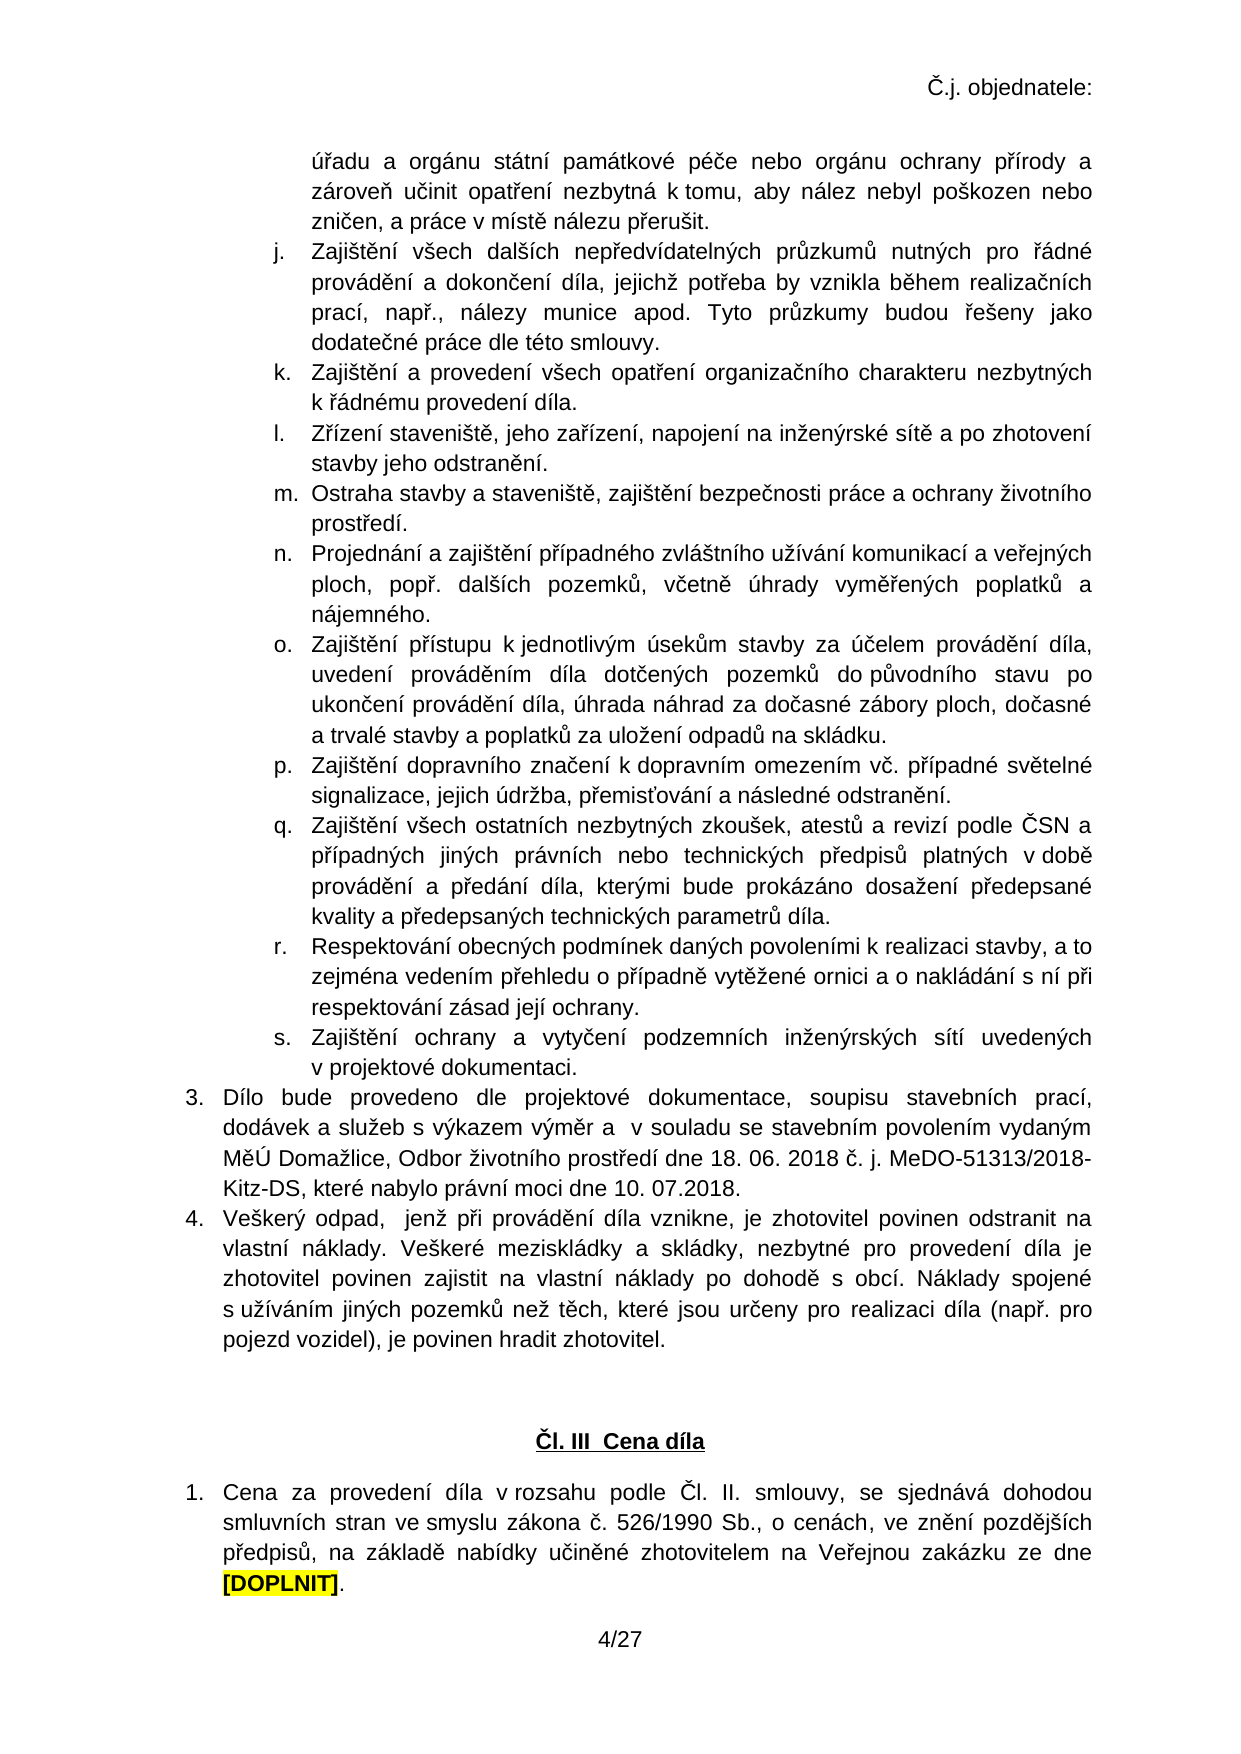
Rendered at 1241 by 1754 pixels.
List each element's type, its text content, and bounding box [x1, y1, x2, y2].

list Zajištění a provedení všech opatření organizačního charakteru nezbytných k řádnému provedení díla. [274, 359, 1093, 416]
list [274, 148, 1093, 234]
list Zajištění ochrany a vytyčení podzemních inženýrských sítí uvedených v projektové dokumentaci. [274, 1024, 1093, 1080]
text Čl. III Cena díla [148, 1428, 1093, 1454]
list Zajištění přístupu k jednotlivým úsekům stavby za účelem provádění díla, uvedení prováděním díla dotčených pozemků do původního stavu po ukončení provádění díla, úhrada náhrad za dočasné zábory ploch, dočasné a trvalé stavby a poplatků za uložení odpadů na skládku. [274, 631, 1093, 748]
list Respektování obecných podmínek daných povoleními k realizaci stavby, a to zejména vedením přehledu o případně vytěžené ornici a o nakládání s ní při respektování zásad její ochrany. [274, 933, 1093, 1020]
list Zajištění všech dalších nepředvídatelných průzkumů nutných pro řádné provádění a dokončení díla, jejichž potřeba by vznikla během realizačních prací, např., nálezy munice apod. Tyto průzkumy budou řešeny jako dodatečné práce dle této smlouvy. [274, 238, 1093, 355]
list Zajištění všech ostatních nezbytných zkoušek, atestů a revizí podle ČSN a případných jiných právních nebo technických předpisů platných v době provádění a předání díla, kterými bude prokázáno dosažení předepsané kvality a předepsaných technických parametrů díla. [274, 812, 1093, 929]
list Ostraha stavby a staveniště, zajištění bezpečnosti práce a ochrany životního prostředí. [274, 480, 1093, 536]
list Veškerý odpad, jenž při provádění díla vznikne, je zhotovitel povinen odstranit na vlastní náklady. Veškeré meziskládky a skládky, nezbytné pro provedení díla je zhotovitel povinen zajistit na vlastní náklady po dohodě s obcí. Náklady spojené s užíváním jiných pozemků než těch, které jsou určeny pro realizaci díla (např. pro pojezd vozidel), je povinen hradit zhotovitel. [185, 1205, 1093, 1352]
list Projednání a zajištění případného zvláštního užívání komunikací a veřejných ploch, popř. dalších pozemků, včetně úhrady vyměřených poplatků a nájemného. [274, 540, 1093, 627]
list Cena za provedení díla v rozsahu podle Čl. II. smlouvy, se sjednává dohodou smluvních stran ve smyslu zákona č. 526/1990 Sb., o cenách, ve znění pozdějších předpisů, na základě nabídky učiněné zhotovitelem na Veřejnou zakázku ze dne [DOPLNIT]. [185, 1479, 1093, 1596]
list Zajištění dopravního značení k dopravním omezením vč. případné světelné signalizace, jejich údržba, přemisťování a následné odstranění. [274, 752, 1093, 808]
list Zřízení staveniště, jeho zařízení, napojení na inženýrské sítě a po zhotovení stavby jeho odstranění. [274, 419, 1093, 476]
list Dílo bude provedeno dle projektové dokumentace, soupisu stavebních prací, dodávek a služeb s výkazem výměr a v souladu se stavebním povolením vydaným MěÚ Domažlice, Odbor životního prostředí dne 18. 06. 2018 č. j. MeDO-51313/2018-Kitz-DS, které nabylo právní moci dne 10. 07.2018. [185, 1084, 1093, 1201]
